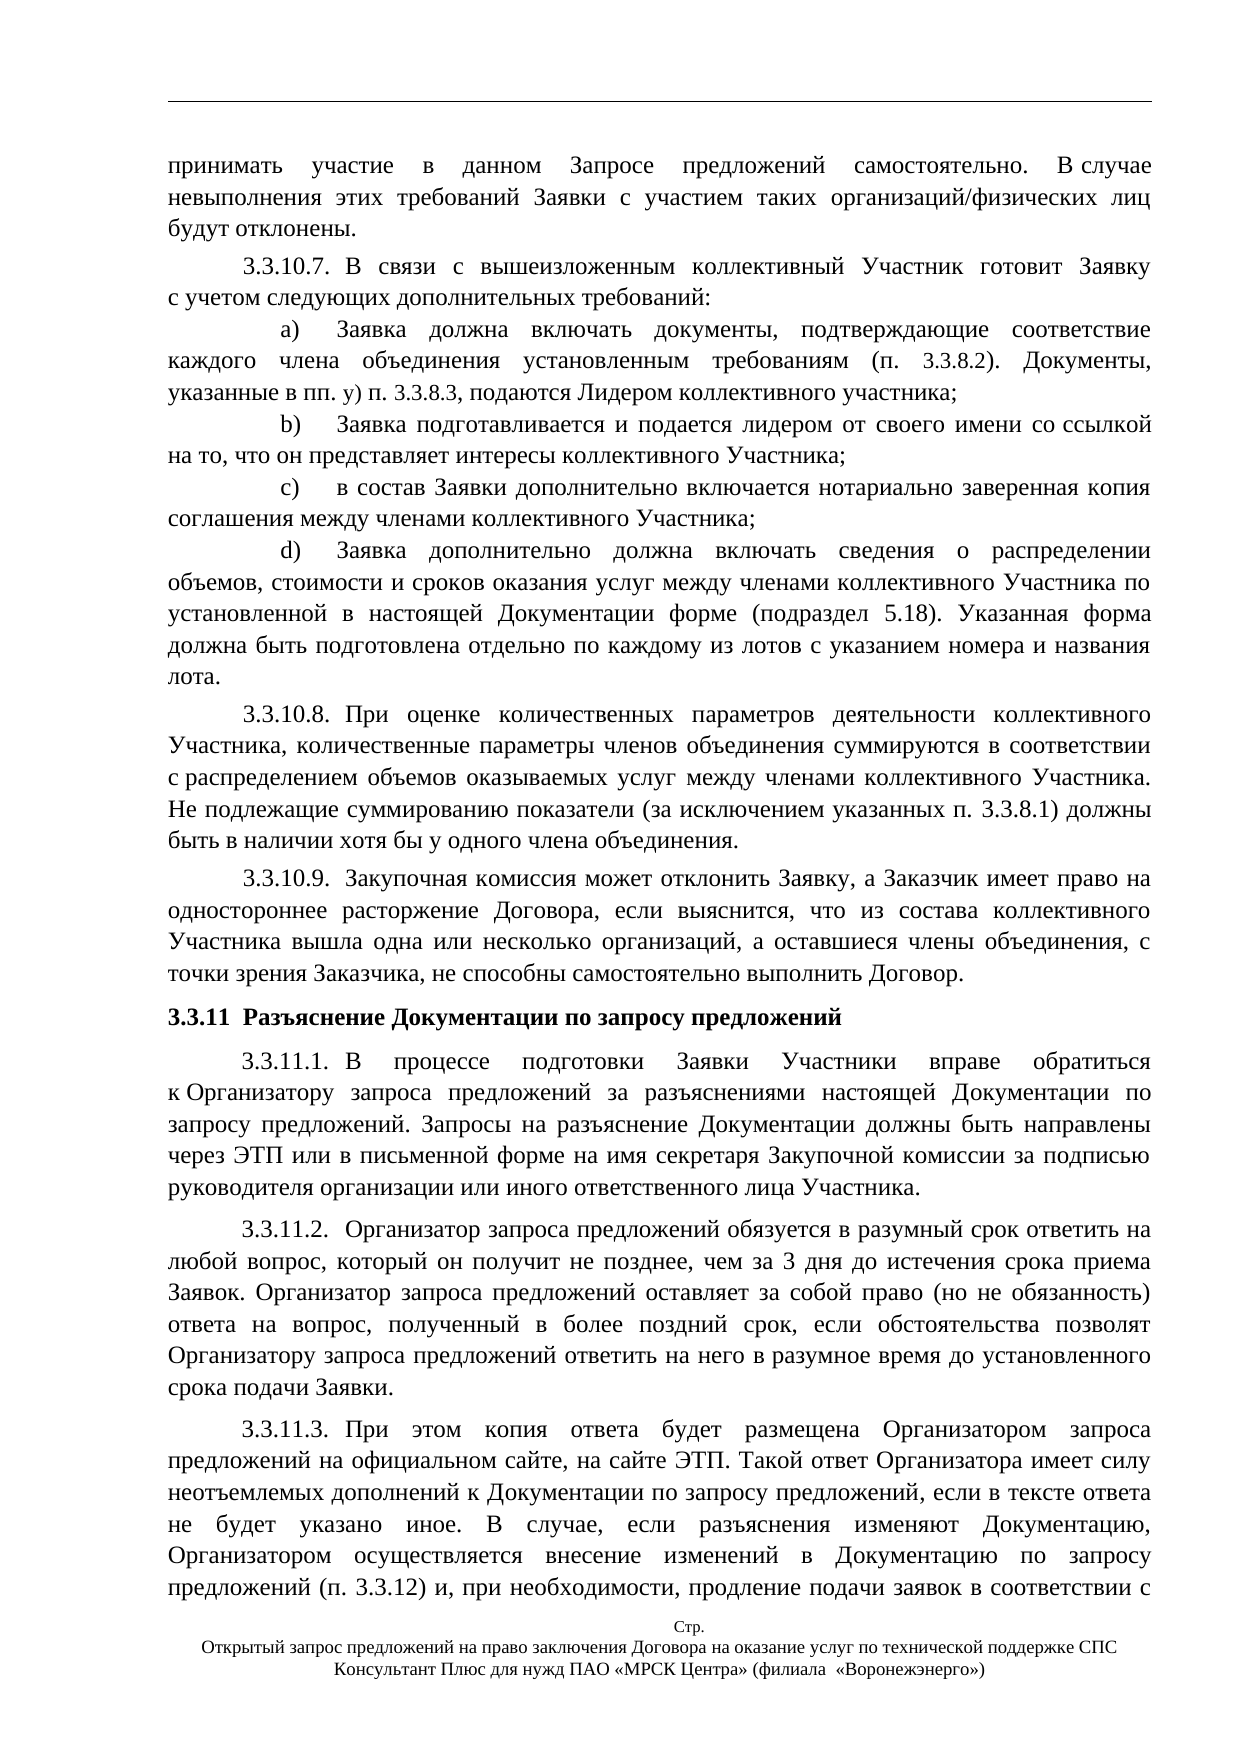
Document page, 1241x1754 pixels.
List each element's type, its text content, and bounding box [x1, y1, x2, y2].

list в состав Заявки дополнительно включается нотариально заверенная копия соглашения между членами коллективного Участника; [168, 472, 1152, 532]
list Закупочная комиссия может отклонить Заявку, а Заказчик имеет право на одностороннее расторжение Договора, если выяснится, что из состава коллективного Участника вышла одна или несколько организаций, а оставшиеся члены объединения, с точки зрения Заказчика, не способны самостоятельно выполнить Договор. [168, 863, 1152, 987]
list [168, 150, 1152, 242]
list В процессе подготовки Заявки Участники вправе обратиться к Организатору запроса предложений за разъяснениями настоящей Документации по запросу предложений. Запросы на разъяснение Документации должны быть направлены через ЭТП или в письменной форме на имя секретаря Закупочной комиссии за подписью руководителя организации или иного ответственного лица Участника. [168, 1046, 1152, 1201]
list При оценке количественных параметров деятельности коллективного Участника, количественные параметры членов объединения суммируются в соответствии с распределением объемов оказываемых услуг между членами коллективного Участника. Не подлежащие суммированию показатели (за исключением указанных п. 3.3.8.1) должны быть в наличии хотя бы у одного члена объединения. [168, 699, 1152, 854]
list Организатор запроса предложений обязуется в разумный срок ответить на любой вопрос, который он получит не позднее, чем за 3 дня до истечения срока приема Заявок. Организатор запроса предложений оставляет за собой право (но не обязанность) ответа на вопрос, полученный в более поздний срок, если обстоятельства позволят Организатору запроса предложений ответить на него в разумное время до установленного срока подачи Заявки. [168, 1214, 1152, 1401]
list Заявка должна включать документы, подтверждающие соответствие каждого члена объединения установленным требованиям (п. 3.3.8.2). Документы, указанные в пп. у) п. 3.3.8.3, подаются Лидером коллективного участника; [168, 314, 1152, 406]
subtitle Разъяснение Документации по запросу предложений [168, 1002, 1152, 1031]
list В связи с вышеизложенным коллективный Участник готовит Заявку с учетом следующих дополнительных требований: [168, 251, 1152, 311]
list Заявка дополнительно должна включать сведения о распределении объемов, стоимости и сроков оказания услуг между членами коллективного Участника по установленной в настоящей Документации форме (подраздел 5.18). Указанная форма должна быть подготовлена отдельно по каждому из лотов с указанием номера и названия лота. [168, 535, 1152, 690]
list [168, 1414, 1152, 1601]
list Заявка подготавливается и подается лидером от своего имени со ссылкой на то, что он представляет интересы коллективного Участника; [168, 409, 1152, 469]
